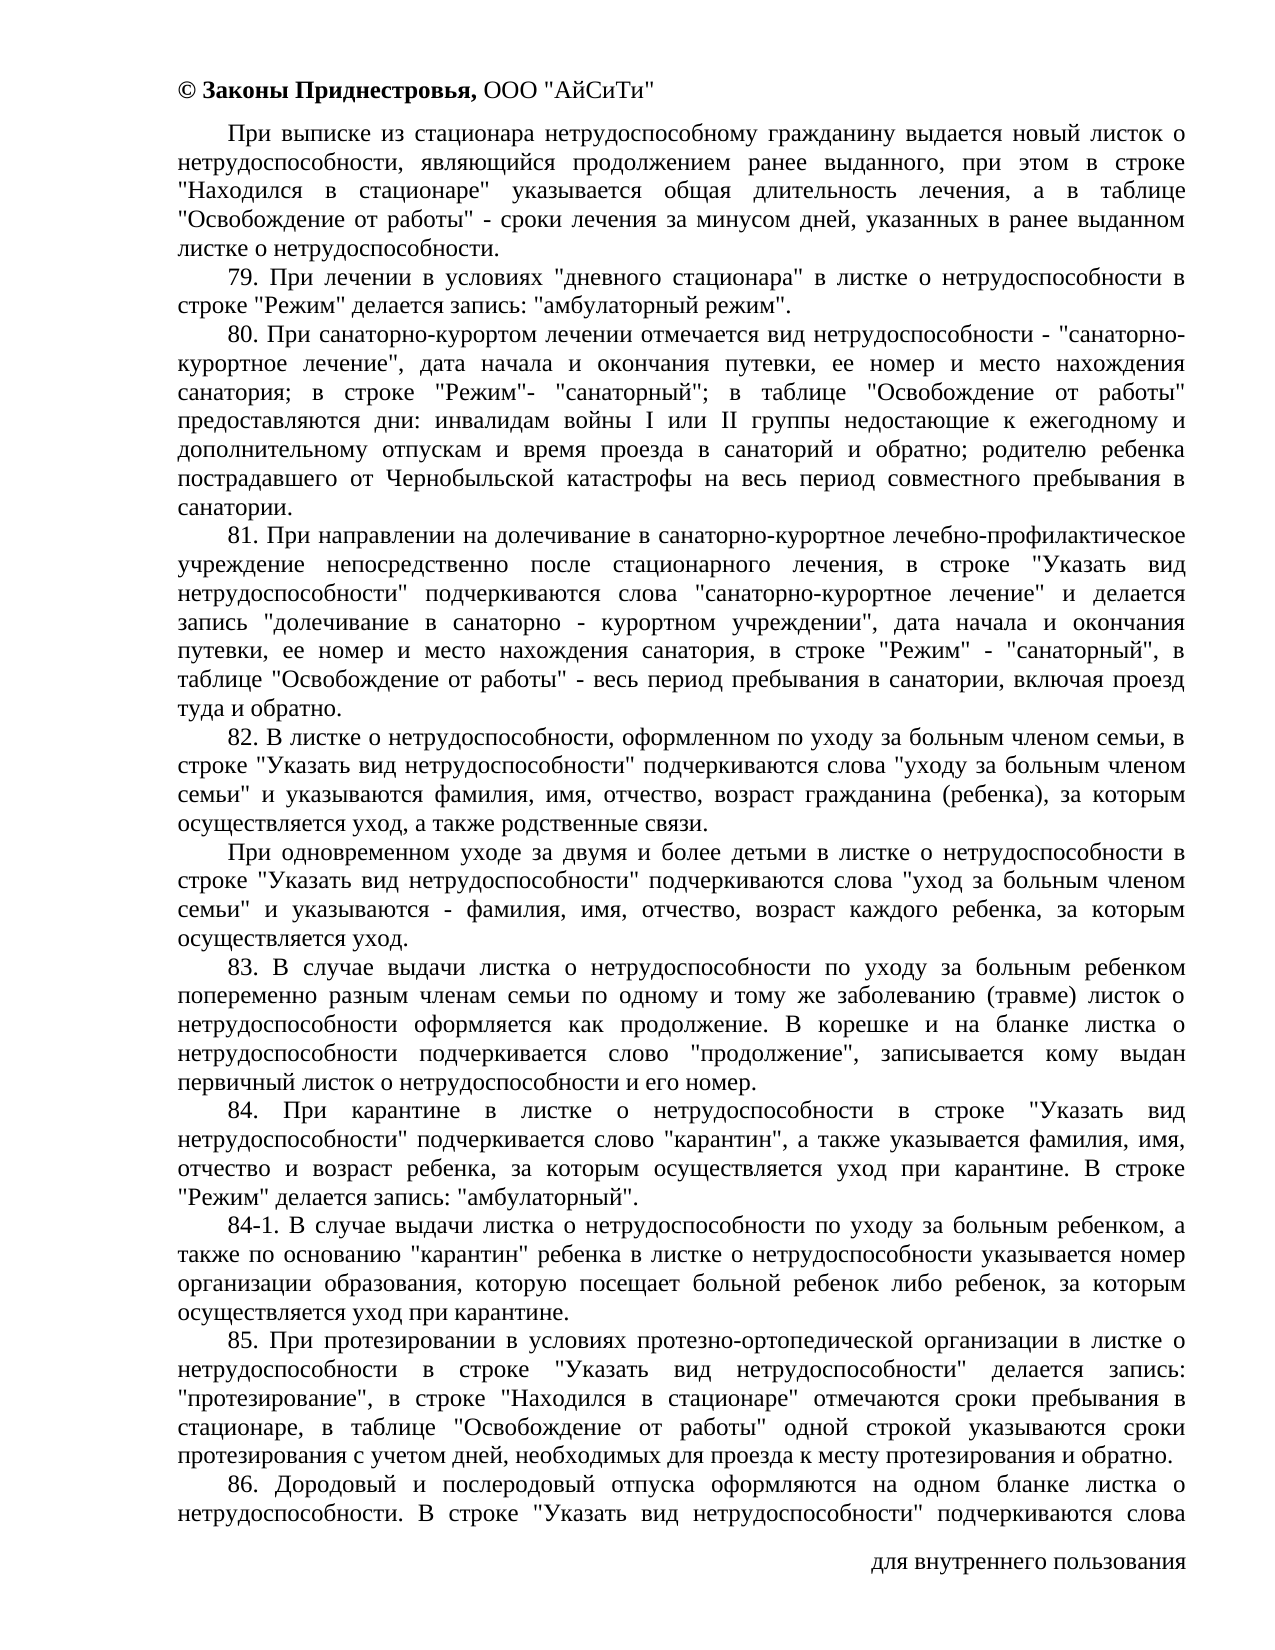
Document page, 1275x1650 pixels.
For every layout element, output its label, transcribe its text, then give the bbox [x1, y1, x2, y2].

text 85. При протезировании в условиях протезно-ортопедической организации в листке о нетрудоспособности в строке "Указать вид нетрудоспособности" делается запись: "протезирование", в строке "Находился в стационаре" отмечаются сроки пребывания в стационаре, в таблице "Освобождение от работы" одной строкой указываются сроки протезирования с учетом дней, необходимых для проезда к месту протезирования и обратно. [177, 1326, 1186, 1469]
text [177, 1469, 1186, 1527]
text 84-1. В случае выдачи листка о нетрудоспособности по уходу за больным ребенком, а также по основанию "карантин" ребенка в листке о нетрудоспособности указывается номер организации образования, которую посещает больной ребенок либо ребенок, за которым осуществляется уход при карантине. [177, 1211, 1186, 1326]
text 82. В листке о нетрудоспособности, оформленном по уходу за больным членом семьи, в строке "Указать вид нетрудоспособности" подчеркиваются слова "уходу за больным членом семьи" и указываются фамилия, имя, отчество, возраст гражданина (ребенка), за которым осуществляется уход, а также родственные связи. [177, 722, 1186, 837]
text 84. При карантине в листке о нетрудоспособности в строке "Указать вид нетрудоспособности" подчеркивается слово "карантин", а также указывается фамилия, имя, отчество и возраст ребенка, за которым осуществляется уход при карантине. В строке "Режим" делается запись: "амбулаторный". [177, 1096, 1186, 1211]
text 83. В случае выдачи листка о нетрудоспособности по уходу за больным ребенком попеременно разным членам семьи по одному и тому же заболеванию (травме) листок о нетрудоспособности оформляется как продолжение. В корешке и на бланке листка о нетрудоспособности подчеркивается слово "продолжение", записывается кому выдан первичный листок о нетрудоспособности и его номер. [177, 952, 1186, 1096]
text При выписке из стационара нетрудоспособному гражданину выдается новый листок о нетрудоспособности, являющийся продолжением ранее выданного, при этом в строке "Находился в стационаре" указывается общая длительность лечения, а в таблице "Освобождение от работы" - сроки лечения за минусом дней, указанных в ранее выданном листке о нетрудоспособности. [177, 118, 1186, 262]
text 79. При лечении в условиях "дневного стационара" в листке о нетрудоспособности в строке "Режим" делается запись: "амбулаторный режим". [177, 262, 1186, 319]
text 81. При направлении на долечивание в санаторно-курортное лечебно-профилактическое учреждение непосредственно после стационарного лечения, в строке "Указать вид нетрудоспособности" подчеркиваются слова "санаторно-курортное лечение" и делается запись "долечивание в санаторно - курортном учреждении", дата начала и окончания путевки, ее номер и место нахождения санатория, в строке "Режим" - "санаторный", в таблице "Освобождение от работы" - весь период пребывания в санатории, включая проезд туда и обратно. [177, 521, 1186, 722]
text 80. При санаторно-курортом лечении отмечается вид нетрудоспособности - "санаторно-курортное лечение", дата начала и окончания путевки, ее номер и место нахождения санатория; в строке "Режим"- "санаторный"; в таблице "Освобождение от работы" предоставляются дни: инвалидам войны I или II группы недостающие к ежегодному и дополнительному отпускам и время проезда в санаторий и обратно; родителю ребенка пострадавшего от Чернобыльской катастрофы на весь период совместного пребывания в санатории. [177, 319, 1186, 521]
text При одновременном уходе за двумя и более детьми в листке о нетрудоспособности в строке "Указать вид нетрудоспособности" подчеркиваются слова "уход за больным членом семьи" и указываются - фамилия, имя, отчество, возраст каждого ребенка, за которым осуществляется уход. [177, 837, 1186, 952]
